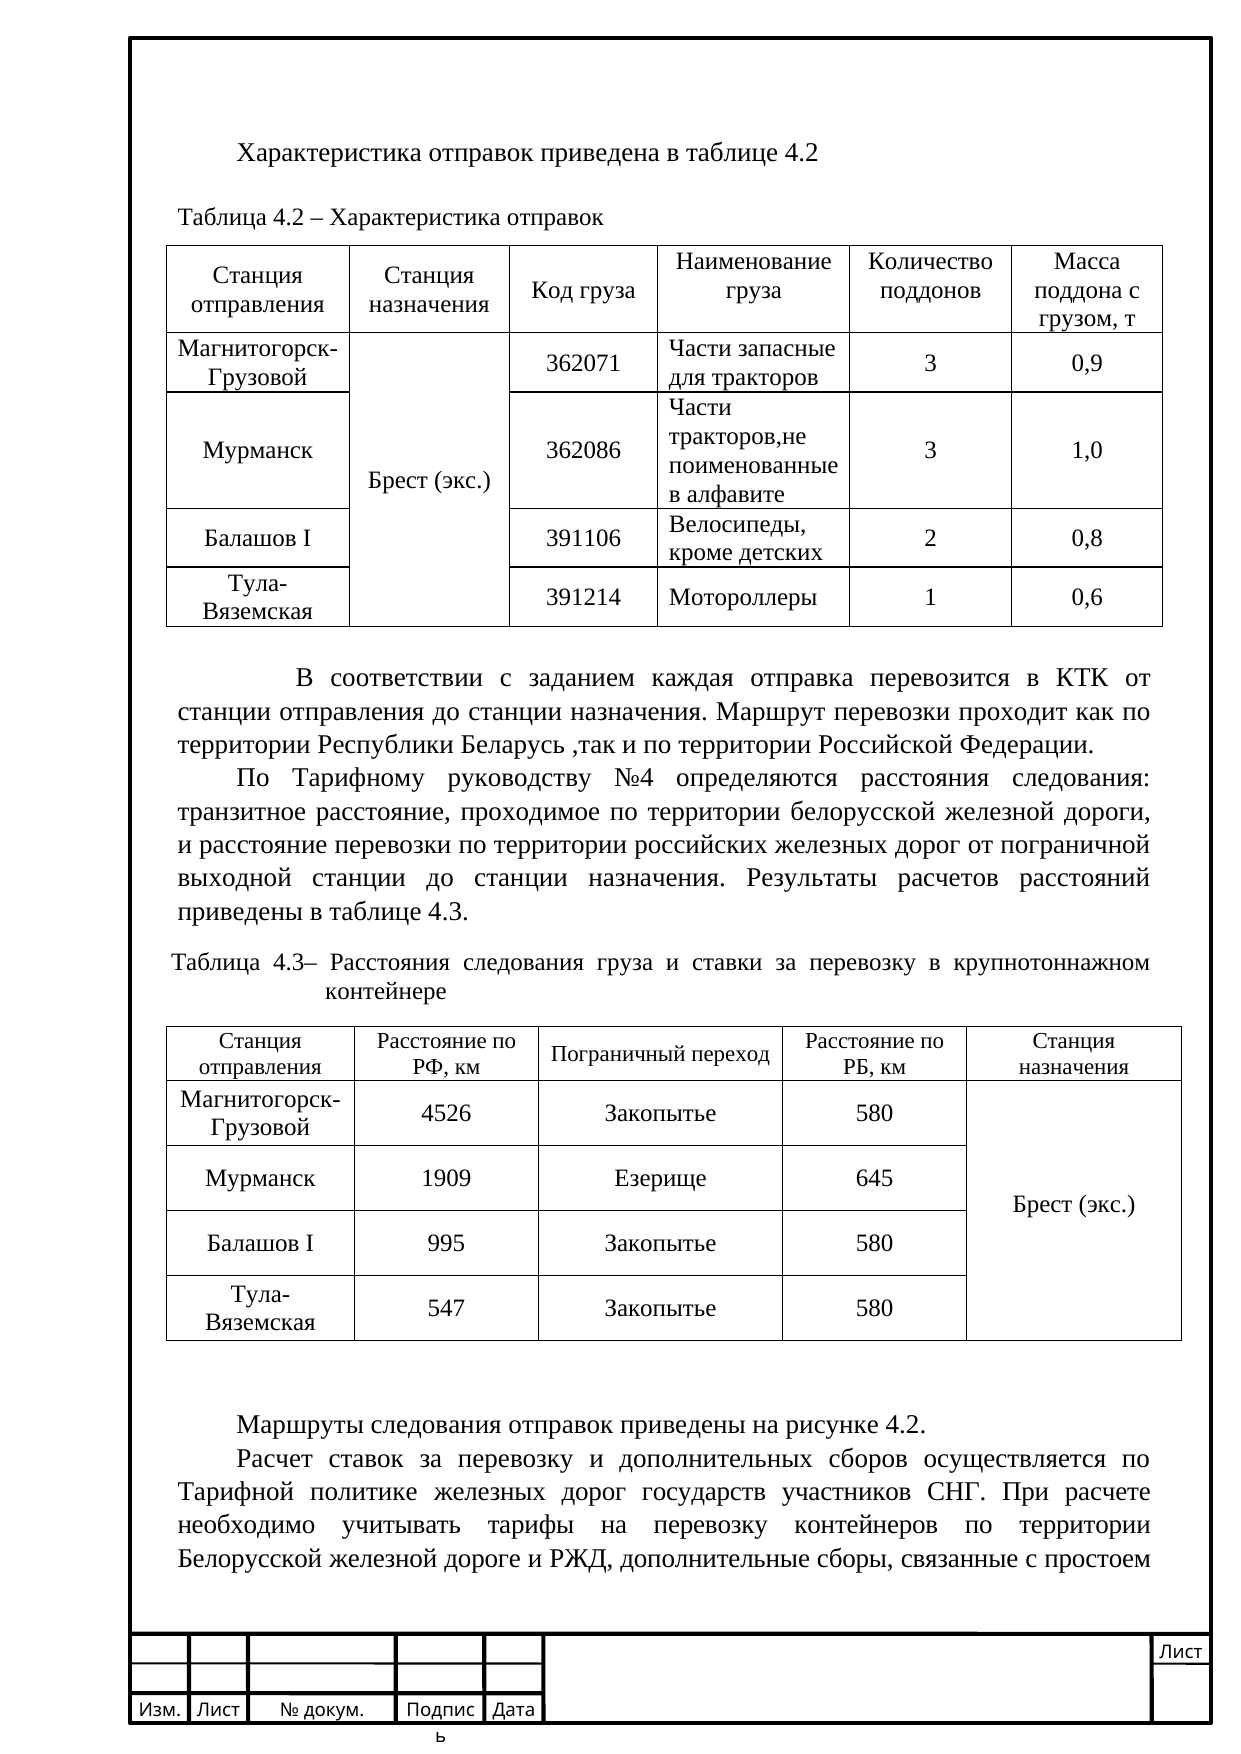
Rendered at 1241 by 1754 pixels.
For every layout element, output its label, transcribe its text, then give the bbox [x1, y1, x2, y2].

table_cell 362071 [510, 333, 657, 391]
table_cell 3 [850, 393, 1011, 507]
table_cell 580 [783, 1276, 966, 1339]
table_header Количество поддонов [850, 246, 1011, 332]
table_cell Магнитогорск-Грузовой [167, 333, 349, 391]
table_header Масса поддона с грузом, т [1012, 246, 1162, 332]
table_header Наименование груза [658, 246, 849, 332]
table_header Станция назначения [967, 1027, 1181, 1079]
table_cell 3 [850, 333, 1011, 391]
table_cell 4526 [355, 1081, 538, 1144]
list В соответствии с заданием каждая отправка перевозится в КТК от станции отправления до станции назначения. Маршрут перевозки проходит как по территории Республики Беларусь ,так и по территории Российской Федерации. [177, 660, 1152, 760]
table_header Расстояние по РБ, км [783, 1027, 966, 1079]
table_cell 2 [850, 509, 1011, 566]
table_cell 1 [850, 568, 1011, 626]
table_cell Езерище [539, 1146, 782, 1209]
list Характеристика отправок приведена в таблице 4.2 [236, 135, 1152, 168]
table_cell 0,6 [1012, 568, 1162, 626]
table_cell 362086 [510, 393, 657, 507]
table_cell Мурманск [167, 1146, 354, 1209]
table_cell Закопытье [539, 1081, 782, 1144]
table_cell 547 [355, 1276, 538, 1339]
table_cell Брест (экс.) [967, 1081, 1181, 1339]
table_cell Мурманск [167, 393, 349, 507]
table_cell 995 [355, 1211, 538, 1274]
table_cell Магнитогорск-Грузовой [167, 1081, 354, 1144]
table_header Код груза [510, 246, 657, 332]
table_cell 0,8 [1012, 509, 1162, 566]
table_header Пограничный переход [539, 1027, 782, 1079]
table_cell 1,0 [1012, 393, 1162, 507]
table_cell Балашов I [167, 509, 349, 566]
table_cell 580 [783, 1211, 966, 1274]
table_cell 0,9 [1012, 333, 1162, 391]
table_cell Тула-Вяземская [167, 1276, 354, 1339]
table_cell Части тракторов,не поименованные в алфавите [658, 393, 849, 507]
table_cell Балашов I [167, 1211, 354, 1274]
list Маршруты следования отправок приведены на рисунке 4.2. [177, 1407, 1152, 1441]
table_cell Мотороллеры [658, 568, 849, 626]
table_cell 580 [783, 1081, 966, 1144]
table_header Расстояние по РФ, км [355, 1027, 538, 1079]
table_cell 1909 [355, 1146, 538, 1209]
table_cell 391106 [510, 509, 657, 566]
text Таблица 4.2 – Характеристика отправок [177, 202, 1152, 231]
table_header Станция отправления [167, 1027, 354, 1079]
table_cell Велосипеды, кроме детских [658, 509, 849, 566]
table_cell Части запасные для тракторов [658, 333, 849, 391]
table_cell Тула-Вяземская [167, 568, 349, 626]
table_cell Закопытье [539, 1276, 782, 1339]
table_header Станция отправления [167, 246, 349, 332]
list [177, 1441, 1152, 1574]
table_cell 645 [783, 1146, 966, 1209]
table_cell Закопытье [539, 1211, 782, 1274]
table_cell 391214 [510, 568, 657, 626]
table_header Станция назначения [350, 246, 509, 332]
text Таблица 4.3– Расстояния следования груза и ставки за перевозку в крупнотоннажном контейнере [171, 947, 1152, 1005]
table_cell Брест (экс.) [350, 333, 509, 626]
text По Тарифному руководству №4 определяются расстояния следования: транзитное расстояние, проходимое по территории белорусской железной дороги, и расстояние перевозки по территории российских железных дорог от пограничной выходной станции до станции назначения. Результаты расчетов расстояний приведены в таблице 4.3. [177, 760, 1152, 927]
